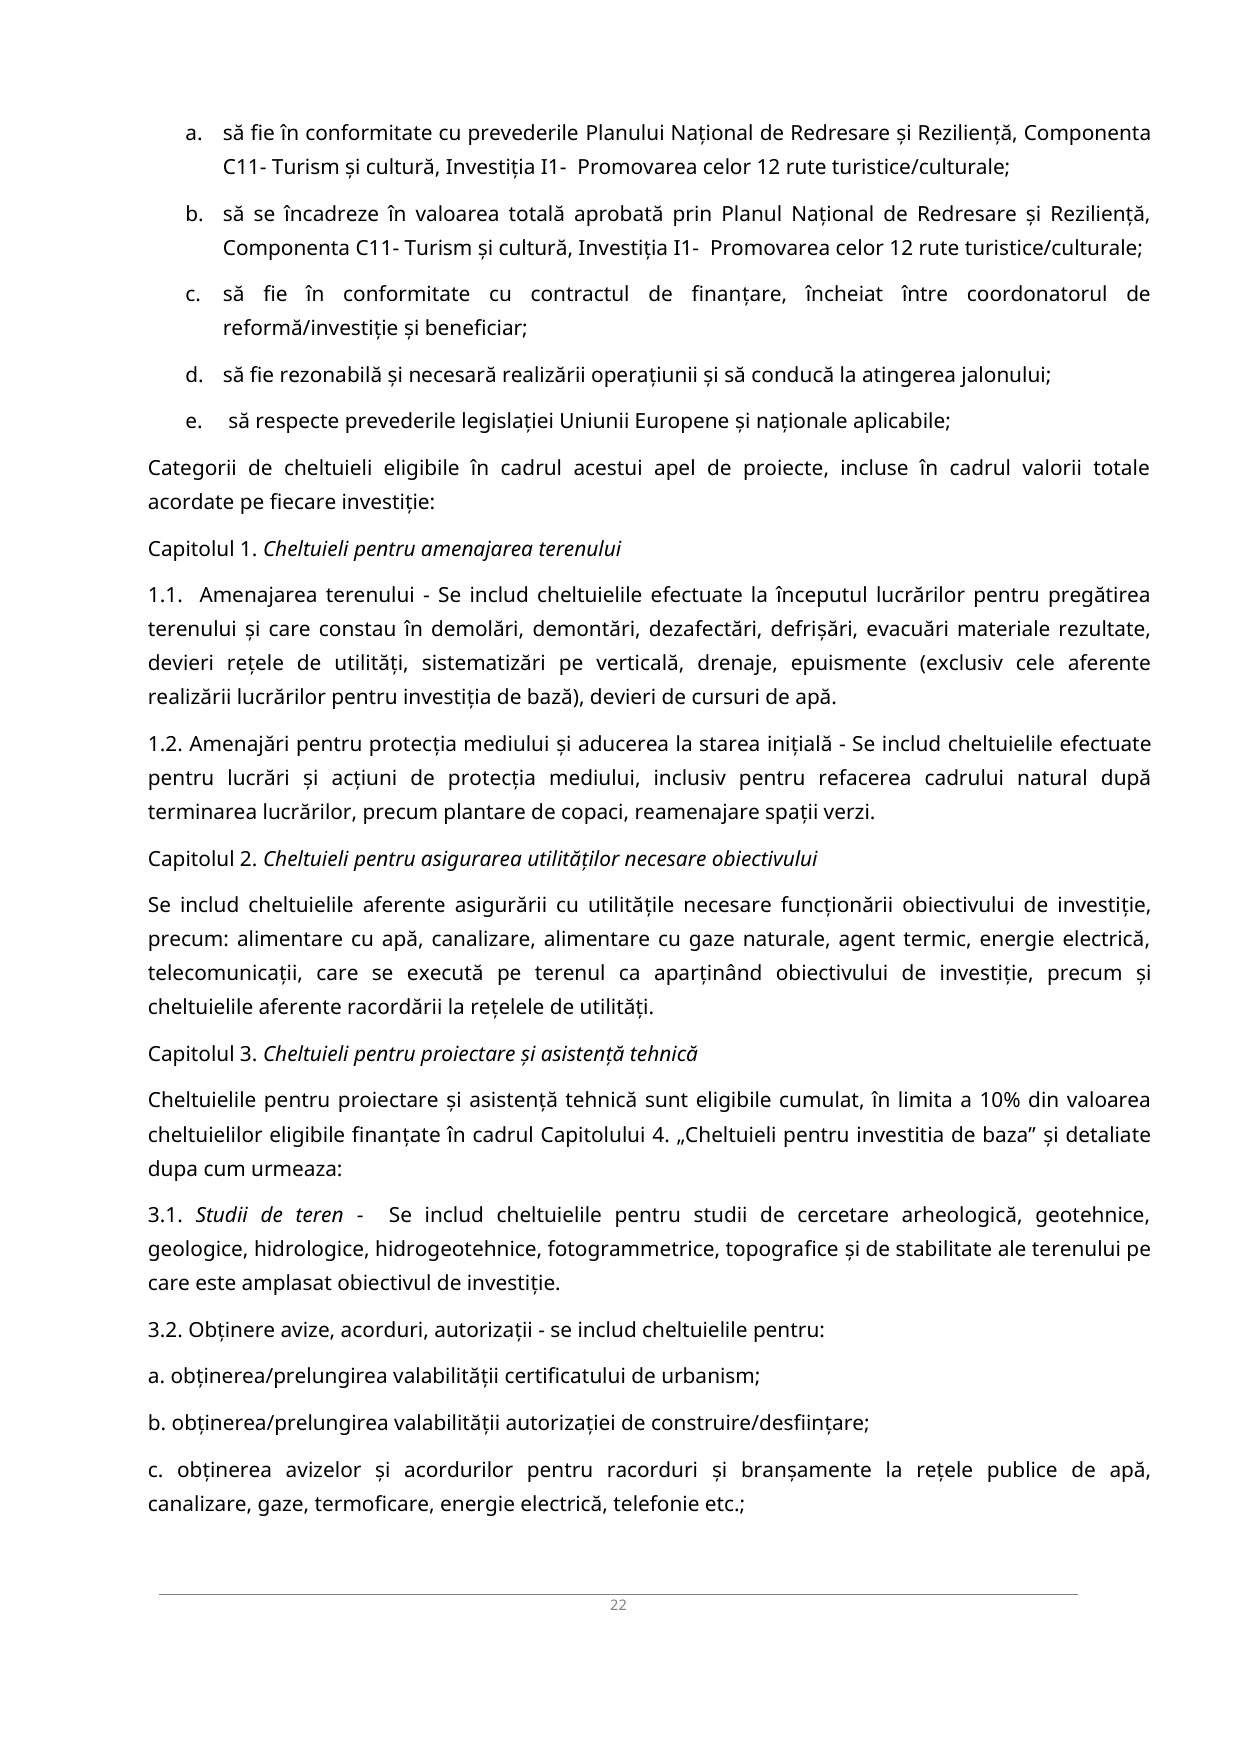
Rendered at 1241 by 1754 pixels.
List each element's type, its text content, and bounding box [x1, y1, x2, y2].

list să fie rezonabilă şi necesară realizării operaţiunii și să conducă la atingerea jalonului; [185, 360, 1152, 388]
text 1.1. Amenajarea terenului - Se includ cheltuielile efectuate la începutul lucrărilor pentru pregătirea terenului şi care constau în demolări, demontări, dezafectări, defrişări, evacuări materiale rezultate, devieri reţele de utilităţi, sistematizări pe verticală, drenaje, epuismente (exclusiv cele aferente realizării lucrărilor pentru investiţia de bază), devieri de cursuri de apă. [148, 580, 1152, 711]
text 3.2. Obţinere avize, acorduri, autorizaţii - se includ cheltuielile pentru: [148, 1315, 1152, 1343]
text 1.2. Amenajări pentru protecţia mediului şi aducerea la starea iniţială - Se includ cheltuielile efectuate pentru lucrări şi acţiuni de protecţia mediului, inclusiv pentru refacerea cadrului natural după terminarea lucrărilor, precum plantare de copaci, reamenajare spaţii verzi. [148, 729, 1152, 826]
text 3.1. Studii de teren - Se includ cheltuielile pentru studii de cercetare arheologică, geotehnice, geologice, hidrologice, hidrogeotehnice, fotogrammetrice, topografice şi de stabilitate ale terenului pe care este amplasat obiectivul de investiţie. [148, 1200, 1152, 1297]
text Categorii de cheltuieli eligibile în cadrul acestui apel de proiecte, incluse în cadrul valorii totale acordate pe fiecare investiție: [148, 453, 1152, 516]
text c. obţinerea avizelor şi acordurilor pentru racorduri şi branşamente la reţele publice de apă, canalizare, gaze, termoficare, energie electrică, telefonie etc.; [148, 1455, 1152, 1517]
text Capitolul 3. Cheltuieli pentru proiectare şi asistenţă tehnică [148, 1039, 1152, 1067]
text Capitolul 1. Cheltuieli pentru amenajarea terenului [148, 534, 1152, 562]
list să fie în conformitate cu prevederile Planului Național de Redresare și Reziliență, Componenta C11- Turism și cultură, Investiția I1- Promovarea celor 12 rute turistice/culturale; [185, 118, 1152, 181]
list să se încadreze în valoarea totală aprobată prin Planul Național de Redresare și Reziliență, Componenta C11- Turism și cultură, Investiția I1- Promovarea celor 12 rute turistice/culturale; [185, 199, 1152, 261]
list să fie în conformitate cu contractul de finanţare, încheiat între coordonatorul de reformă/investiție şi beneficiar; [185, 279, 1152, 342]
text Capitolul 2. Cheltuieli pentru asigurarea utilităţilor necesare obiectivului [148, 844, 1152, 872]
text Cheltuielile pentru proiectare şi asistenţă tehnică sunt eligibile cumulat, în limita a 10% din valoarea cheltuielilor eligibile finanţate în cadrul Capitolului 4. „Cheltuieli pentru investitia de baza” şi detaliate dupa cum urmeaza: [148, 1086, 1152, 1182]
text Se includ cheltuielile aferente asigurării cu utilităţile necesare funcţionării obiectivului de investiţie, precum: alimentare cu apă, canalizare, alimentare cu gaze naturale, agent termic, energie electrică, telecomunicaţii, care se execută pe terenul ca aparţinând obiectivului de investiţie, precum şi cheltuielile aferente racordării la reţelele de utilităţi. [148, 890, 1152, 1021]
text b. obţinerea/prelungirea valabilităţii autorizaţiei de construire/desfiinţare; [148, 1408, 1152, 1437]
list să respecte prevederile legislaţiei Uniunii Europene şi naţionale aplicabile; [185, 407, 1152, 435]
text a. obţinerea/prelungirea valabilităţii certificatului de urbanism; [148, 1362, 1152, 1390]
